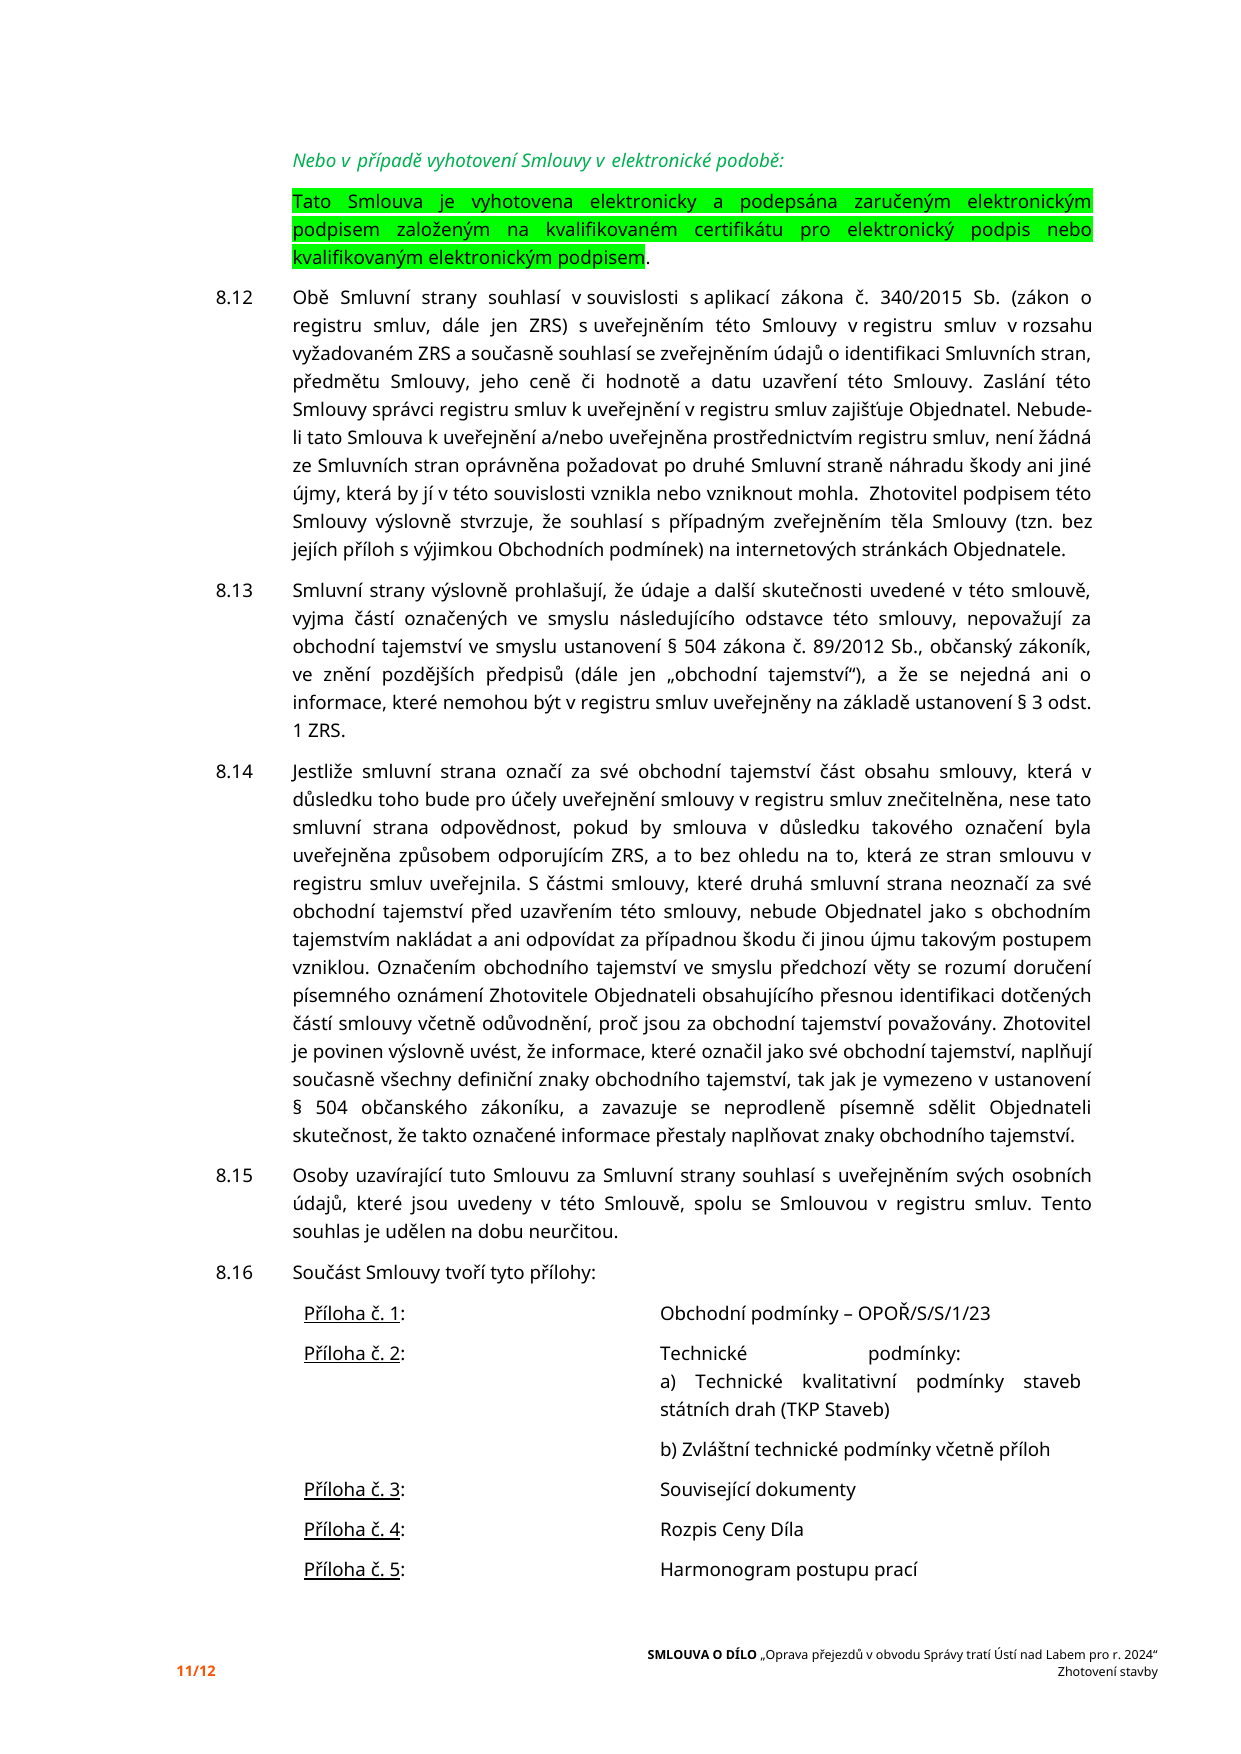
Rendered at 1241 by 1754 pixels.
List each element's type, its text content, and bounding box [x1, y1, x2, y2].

table_cell Rozpis Ceny Díla [572, 1517, 1093, 1557]
list Nebo v případě vyhotovení Smlouvy v elektronické podobě: [292, 147, 1093, 173]
table_cell Příloha č. 5: [216, 1557, 572, 1597]
text Osoby uzavírající tuto Smlouvu za Smluvní strany souhlasí s uveřejněním svých osobních údajů, které jsou uvedeny v této Smlouvě, spolu se Smlouvou v registru smluv. Tento souhlas je udělen na dobu neurčitou. [216, 1163, 1093, 1244]
table_cell Příloha č. 4: [216, 1517, 572, 1557]
text Součást Smlouvy tvoří tyto přílohy: [216, 1259, 1093, 1285]
table_header Obchodní podmínky – OPOŘ/S/S/1/23 [572, 1300, 1093, 1340]
table_cell Technické podmínky: a) Technické kvalitativní podmínky staveb státních drah (TKP Staveb) b) Zvláštní technické podmínky včetně příloh [572, 1340, 1093, 1477]
text Smluvní strany výslovně prohlašují, že údaje a další skutečnosti uvedené v této smlouvě, vyjma částí označených ve smyslu následujícího odstavce této smlouvy, nepovažují za obchodní tajemství ve smyslu ustanovení § 504 zákona č. 89/2012 Sb., občanský zákoník, ve znění pozdějších předpisů (dále jen „obchodní tajemství“), a že se nejedná ani o informace, které nemohou být v registru smluv uveřejněny na základě ustanovení § 3 odst. 1 ZRS. [216, 577, 1093, 743]
table_cell Související dokumenty [572, 1477, 1093, 1517]
table_cell Harmonogram postupu prací [572, 1557, 1093, 1597]
text Jestliže smluvní strana označí za své obchodní tajemství část obsahu smlouvy, která v důsledku toho bude pro účely uveřejnění smlouvy v registru smluv znečitelněna, nese tato smluvní strana odpovědnost, pokud by smlouva v důsledku takového označení byla uveřejněna způsobem odporujícím ZRS, a to bez ohledu na to, která ze stran smlouvu v registru smluv uveřejnila. S částmi smlouvy, které druhá smluvní strana neoznačí za své obchodní tajemství před uzavřením této smlouvy, nebude Objednatel jako s obchodním tajemstvím nakládat a ani odpovídat za případnou škodu či jinou újmu takovým postupem vzniklou. Označením obchodního tajemství ve smyslu předchozí věty se rozumí doručení písemného oznámení Zhotovitele Objednateli obsahujícího přesnou identifikaci dotčených částí smlouvy včetně odůvodnění, proč jsou za obchodní tajemství považovány. Zhotovitel je povinen výslovně uvést, že informace, které označil jako své obchodní tajemství, naplňují současně všechny definiční znaky obchodního tajemství, tak jak je vymezeno v ustanovení § 504 občanského zákoníku, a zavazuje se neprodleně písemně sdělit Objednateli skutečnost, že takto označené informace přestaly naplňovat znaky obchodního tajemství. [216, 758, 1093, 1148]
table_cell Příloha č. 2: [216, 1340, 572, 1477]
list Tato Smlouva je vyhotovena elektronicky a podepsána zaručeným elektronickým podpisem založeným na kvalifikovaném certifikátu pro elektronický podpis nebo kvalifikovaným elektronickým podpisem. [292, 242, 1093, 269]
table_cell Příloha č. 3: [216, 1477, 572, 1517]
table_header Příloha č. 1: [216, 1300, 572, 1340]
text Obě Smluvní strany souhlasí v souvislosti s aplikací zákona č. 340/2015 Sb. (zákon o registru smluv, dále jen ZRS) s uveřejněním této Smlouvy v registru smluv v rozsahu vyžadovaném ZRS a současně souhlasí se zveřejněním údajů o identifikaci Smluvních stran, předmětu Smlouvy, jeho ceně či hodnotě a datu uzavření této Smlouvy. Zaslání této Smlouvy správci registru smluv k uveřejnění v registru smluv zajišťuje Objednatel. Nebude-li tato Smlouva k uveřejnění a/nebo uveřejněna prostřednictvím registru smluv, není žádná ze Smluvních stran oprávněna požadovat po druhé Smluvní straně náhradu škody ani jiné újmy, která by jí v této souvislosti vznikla nebo vzniknout mohla. Zhotovitel podpisem této Smlouvy výslovně stvrzuje, že souhlasí s případným zveřejněním těla Smlouvy (tzn. bez jejích příloh s výjimkou Obchodních podmínek) na internetových stránkách Objednatele. [216, 284, 1093, 562]
